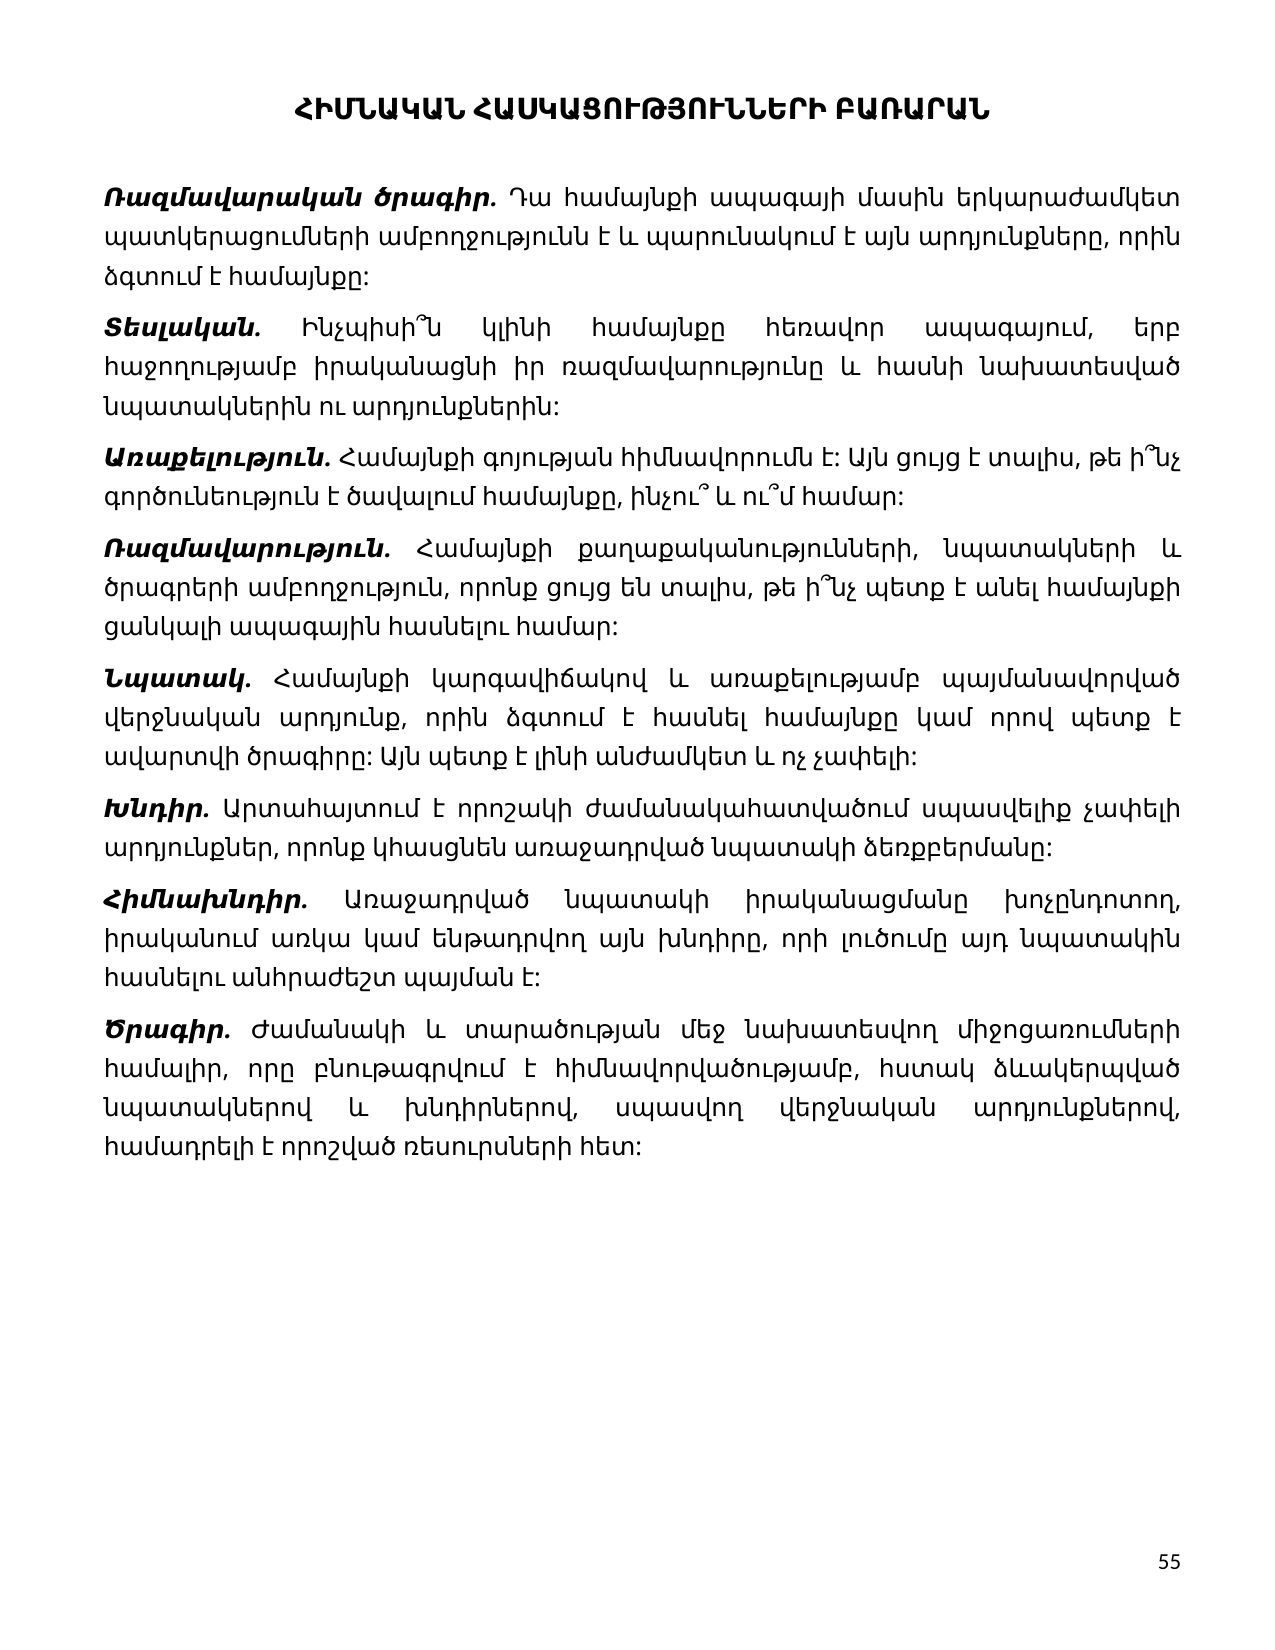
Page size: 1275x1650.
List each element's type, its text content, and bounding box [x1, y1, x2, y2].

text Ռազմավարություն. Համայնքի քաղաքականությունների, նպատակների և ծրագրերի ամբողջություն, որոնք ցույց են տալիս, թե ի՞նչ պետք է անել համայնքի ցանկալի ապագային հասնելու համար: [103, 531, 1181, 643]
text ՀԻՄՆԱԿԱՆ ՀԱՍԿԱՑՈՒԹՅՈՒՆՆԵՐԻ ԲԱՌԱՐԱՆ [103, 89, 1181, 128]
text Ծրագիր. Ժամանակի և տարածության մեջ նախատեսվող միջոցառումների համալիր, որը բնութագրվում է հիմնավորվածությամբ, հստակ ձևակերպված նպատակներով և խնդիրներով, սպասվող վերջնական արդյունքներով, համադրելի է որոշված ռեսուրսների հետ: [103, 1012, 1181, 1163]
text Նպատակ. Համայնքի կարգավիճակով և առաքելությամբ պայմանավորված վերջնական արդյունք, որին ձգտում է հասնել համայնքը կամ որով պետք է ավարտվի ծրագիրը: Այն պետք է լինի անժամկետ և ոչ չափելի: [103, 661, 1181, 773]
text Ռազմավարական ծրագիր. Դա համայնքի ապագայի մասին երկարաժամկետ պատկերացումների ամբողջությունն է և պարունակում է այն արդյունքները, որին ձգտում է համայնքը: [103, 180, 1181, 292]
text Խնդիր. Արտահայտում է որոշակի ժամանակահատվածում սպասվելիք չափելի արդյունքներ, որոնք կհասցնեն առաջադրված նպատակի ձեռքբերմանը: [103, 791, 1181, 864]
text Հիմնախնդիր. Առաջադրված նպատակի իրականացմանը խոչընդոտող, իրականում առկա կամ ենթադրվող այն խնդիրը, որի լուծումը այդ նպատակին հասնելու անհրաժեշտ պայման է: [103, 882, 1181, 994]
text Տեսլական. Ինչպիսի՞ն կլինի համայնքը հեռավոր ապագայում, երբ հաջողությամբ իրականացնի իր ռազմավարությունը և հասնի նախատեսված նպատակներին ու արդյունքներին: [103, 310, 1181, 422]
text Առաքելություն. Համայնքի գոյության հիմնավորումն է: Այն ցույց է տալիս, թե ի՞նչ գործունեություն է ծավալում համայնքը, ինչու՞ և ու՞մ համար: [103, 440, 1181, 513]
